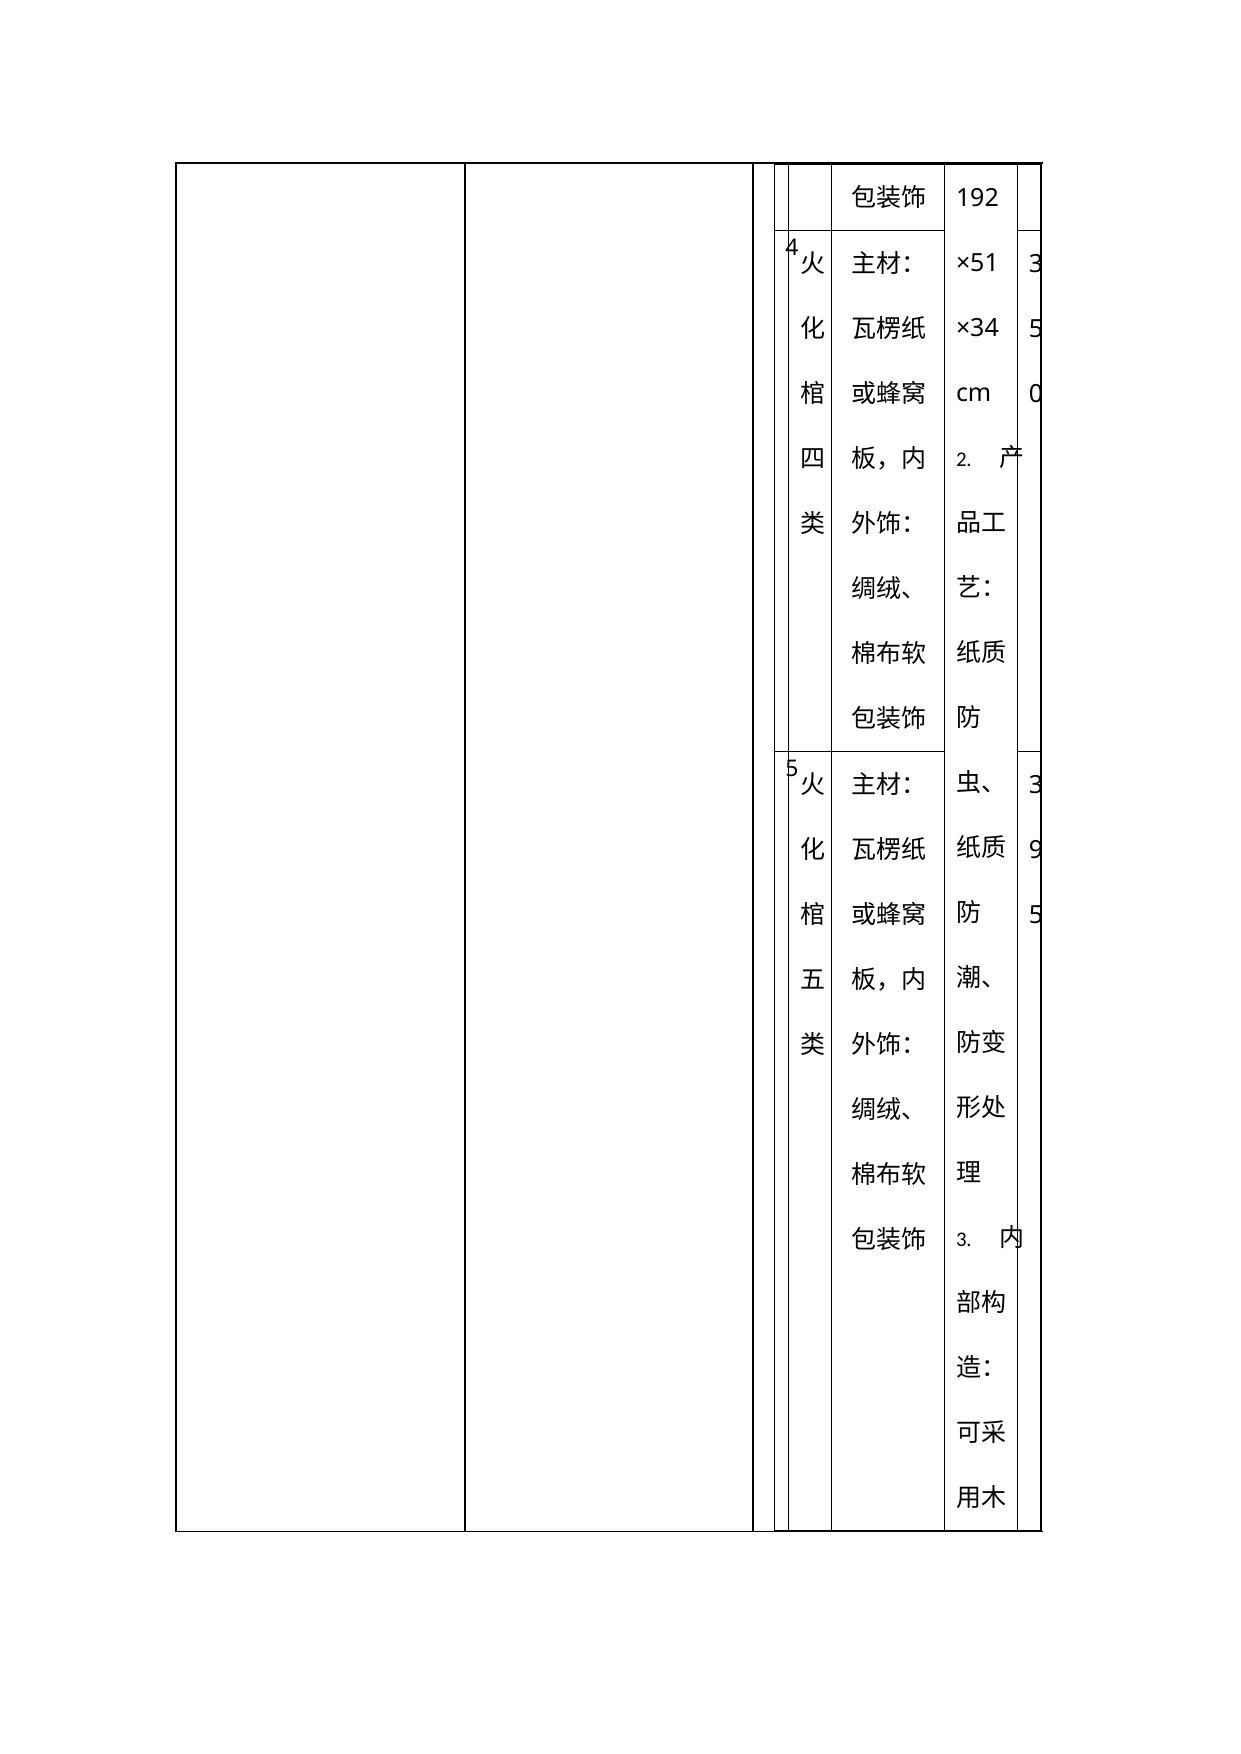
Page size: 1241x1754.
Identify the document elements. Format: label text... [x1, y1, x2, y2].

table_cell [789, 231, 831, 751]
table_cell 1 [177, 164, 464, 1531]
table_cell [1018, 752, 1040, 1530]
table_cell ★ [466, 164, 752, 1531]
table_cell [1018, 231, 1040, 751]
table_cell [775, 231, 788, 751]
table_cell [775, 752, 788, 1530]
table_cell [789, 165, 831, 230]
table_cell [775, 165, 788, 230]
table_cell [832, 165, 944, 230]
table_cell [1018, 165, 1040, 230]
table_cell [945, 165, 1017, 1530]
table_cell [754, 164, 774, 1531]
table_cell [832, 231, 944, 751]
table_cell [832, 752, 944, 1530]
